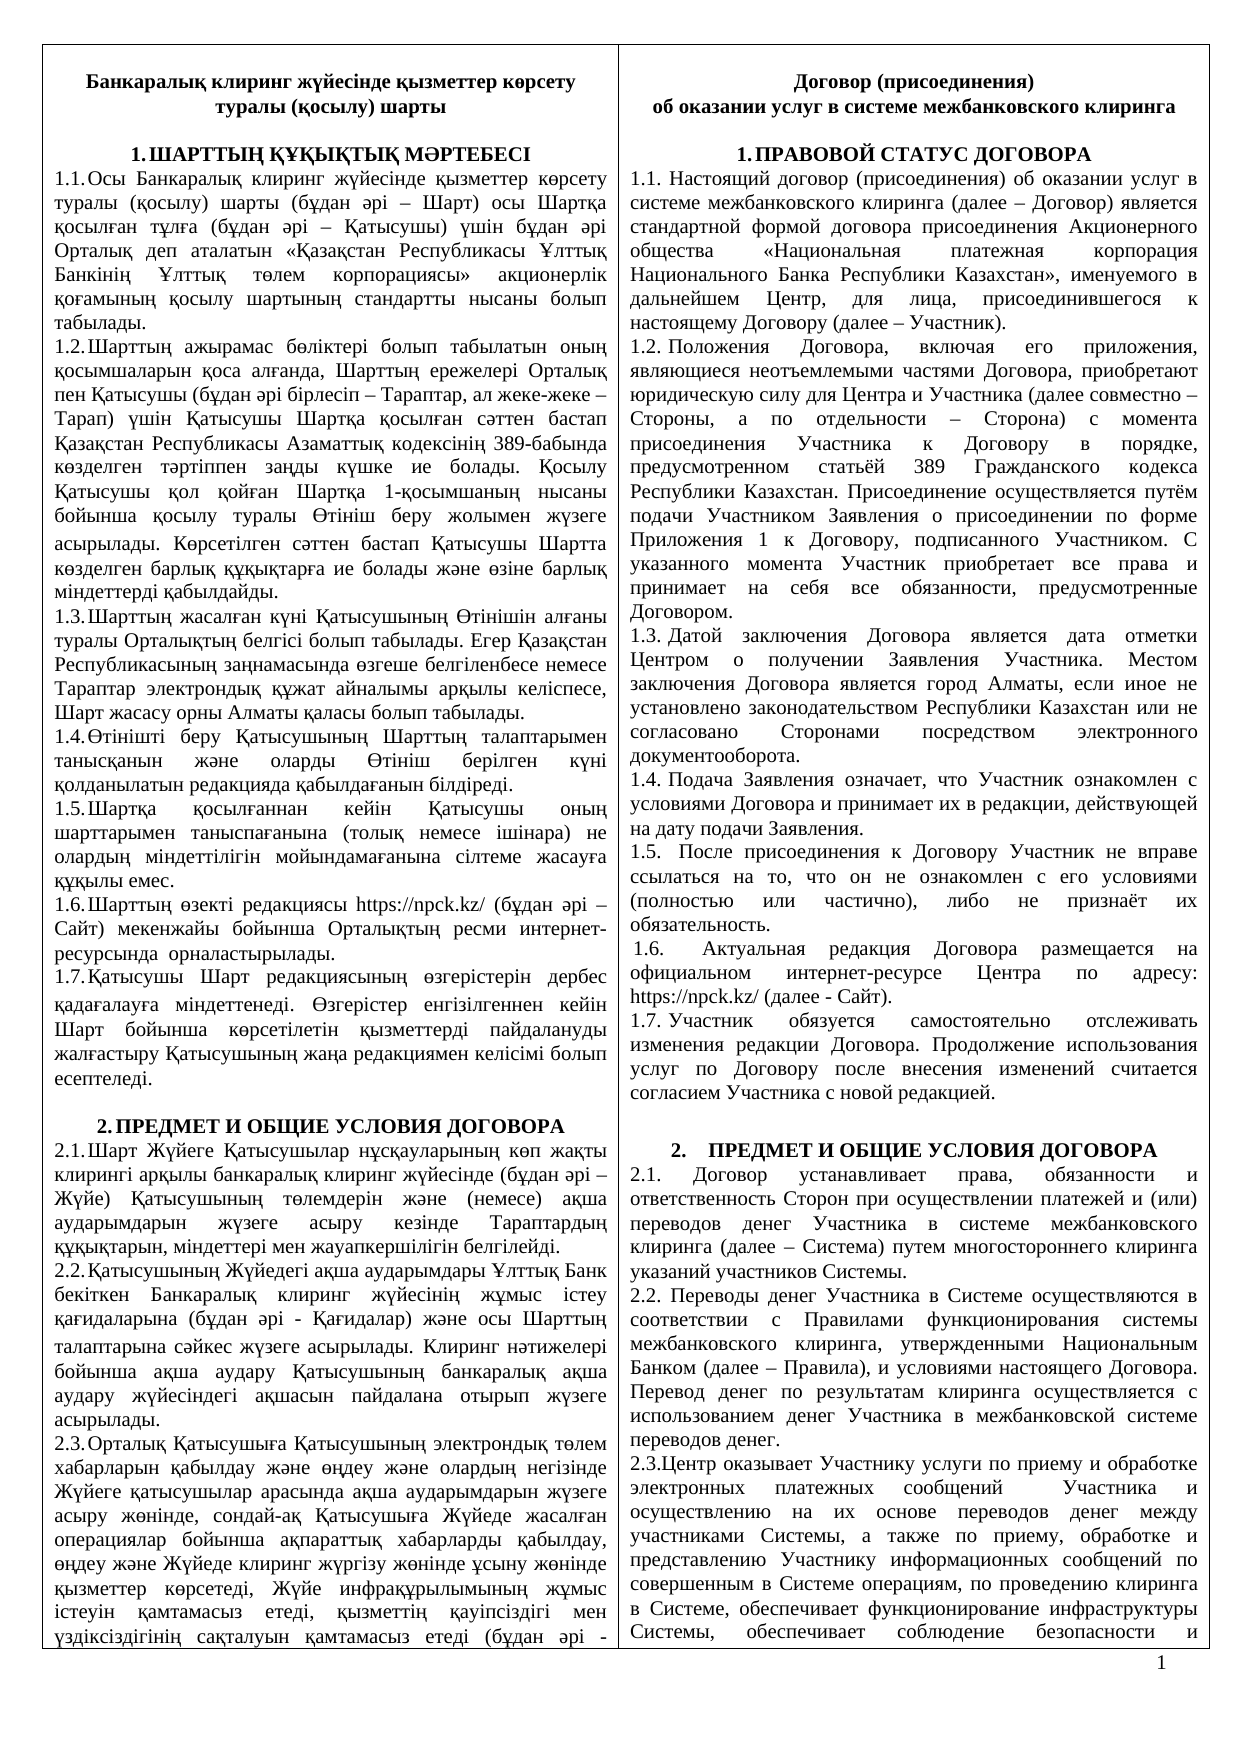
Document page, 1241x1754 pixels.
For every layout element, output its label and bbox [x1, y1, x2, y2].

table_header [43, 45, 618, 1648]
table_header [619, 45, 1209, 1648]
